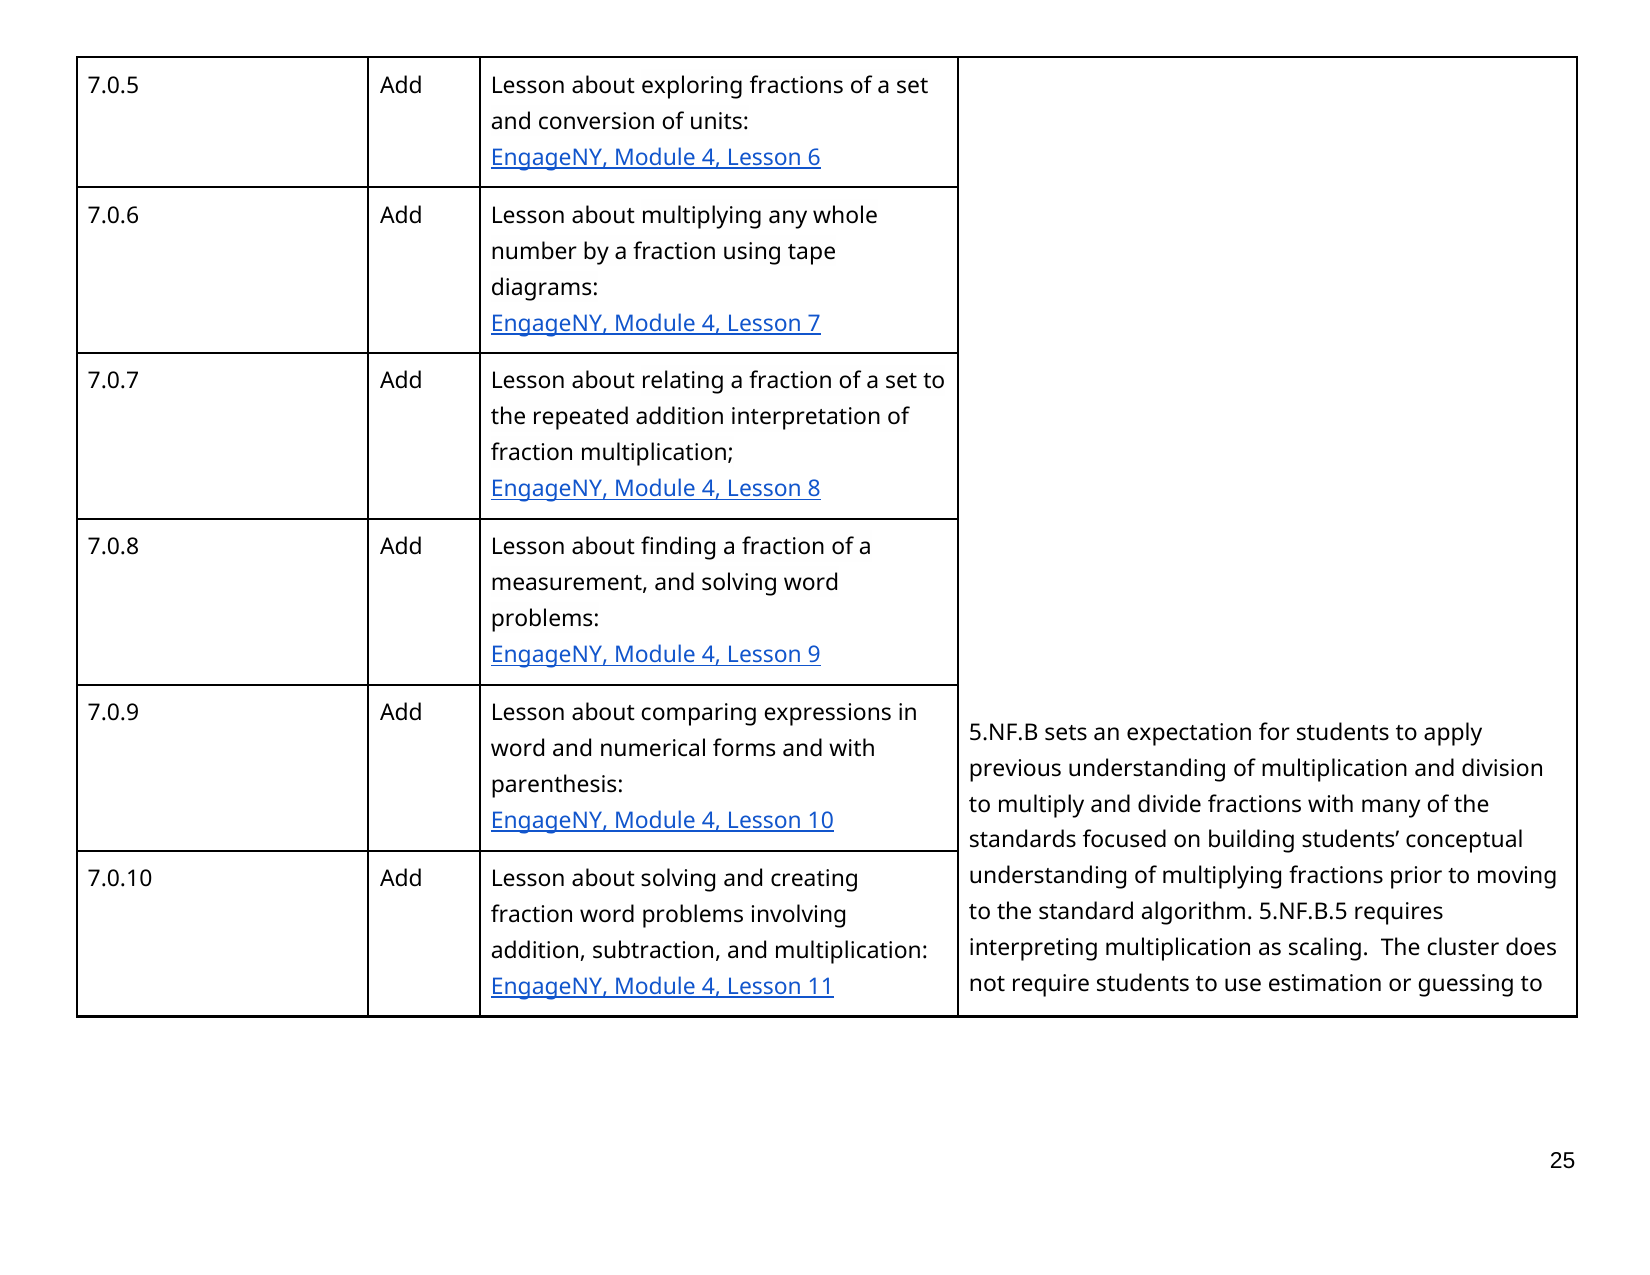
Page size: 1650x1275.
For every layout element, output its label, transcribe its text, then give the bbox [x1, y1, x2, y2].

table_cell Add [369, 520, 479, 684]
table_cell Lesson about multiplying any whole number by a fraction using tape diagrams: EngageNY, Module 4, Lesson 7 [481, 188, 957, 352]
table_cell 7.0.7 [78, 354, 367, 518]
table_cell Lesson about comparing expressions in word and numerical forms and with parenthesis: EngageNY, Module 4, Lesson 10 [481, 686, 957, 849]
table_cell 7.0.5 [78, 58, 367, 186]
table_cell Lesson about relating a fraction of a set to the repeated addition interpretation of fraction multiplication; EngageNY, Module 4, Lesson 8 [481, 354, 957, 518]
table_cell Add [369, 58, 479, 186]
table_cell Add [369, 686, 479, 849]
table_cell Lesson about solving and creating fraction word problems involving addition, subtraction, and multiplication: EngageNY, Module 4, Lesson 11 [481, 852, 957, 1015]
table_cell Add [369, 852, 479, 1015]
table_cell Lesson about finding a fraction of a measurement, and solving word problems: EngageNY, Module 4, Lesson 9 [481, 520, 957, 684]
table_cell Add [369, 354, 479, 518]
table_cell 7.0.9 [78, 686, 367, 849]
table_cell Lesson about exploring fractions of a set and conversion of units: EngageNY, Module 4, Lesson 6 [481, 58, 957, 186]
table_cell Add [369, 188, 479, 352]
table_cell 7.0.8 [78, 520, 367, 684]
table_cell 7.0.6 [78, 188, 367, 352]
table_cell 7.0.10 [78, 852, 367, 1015]
